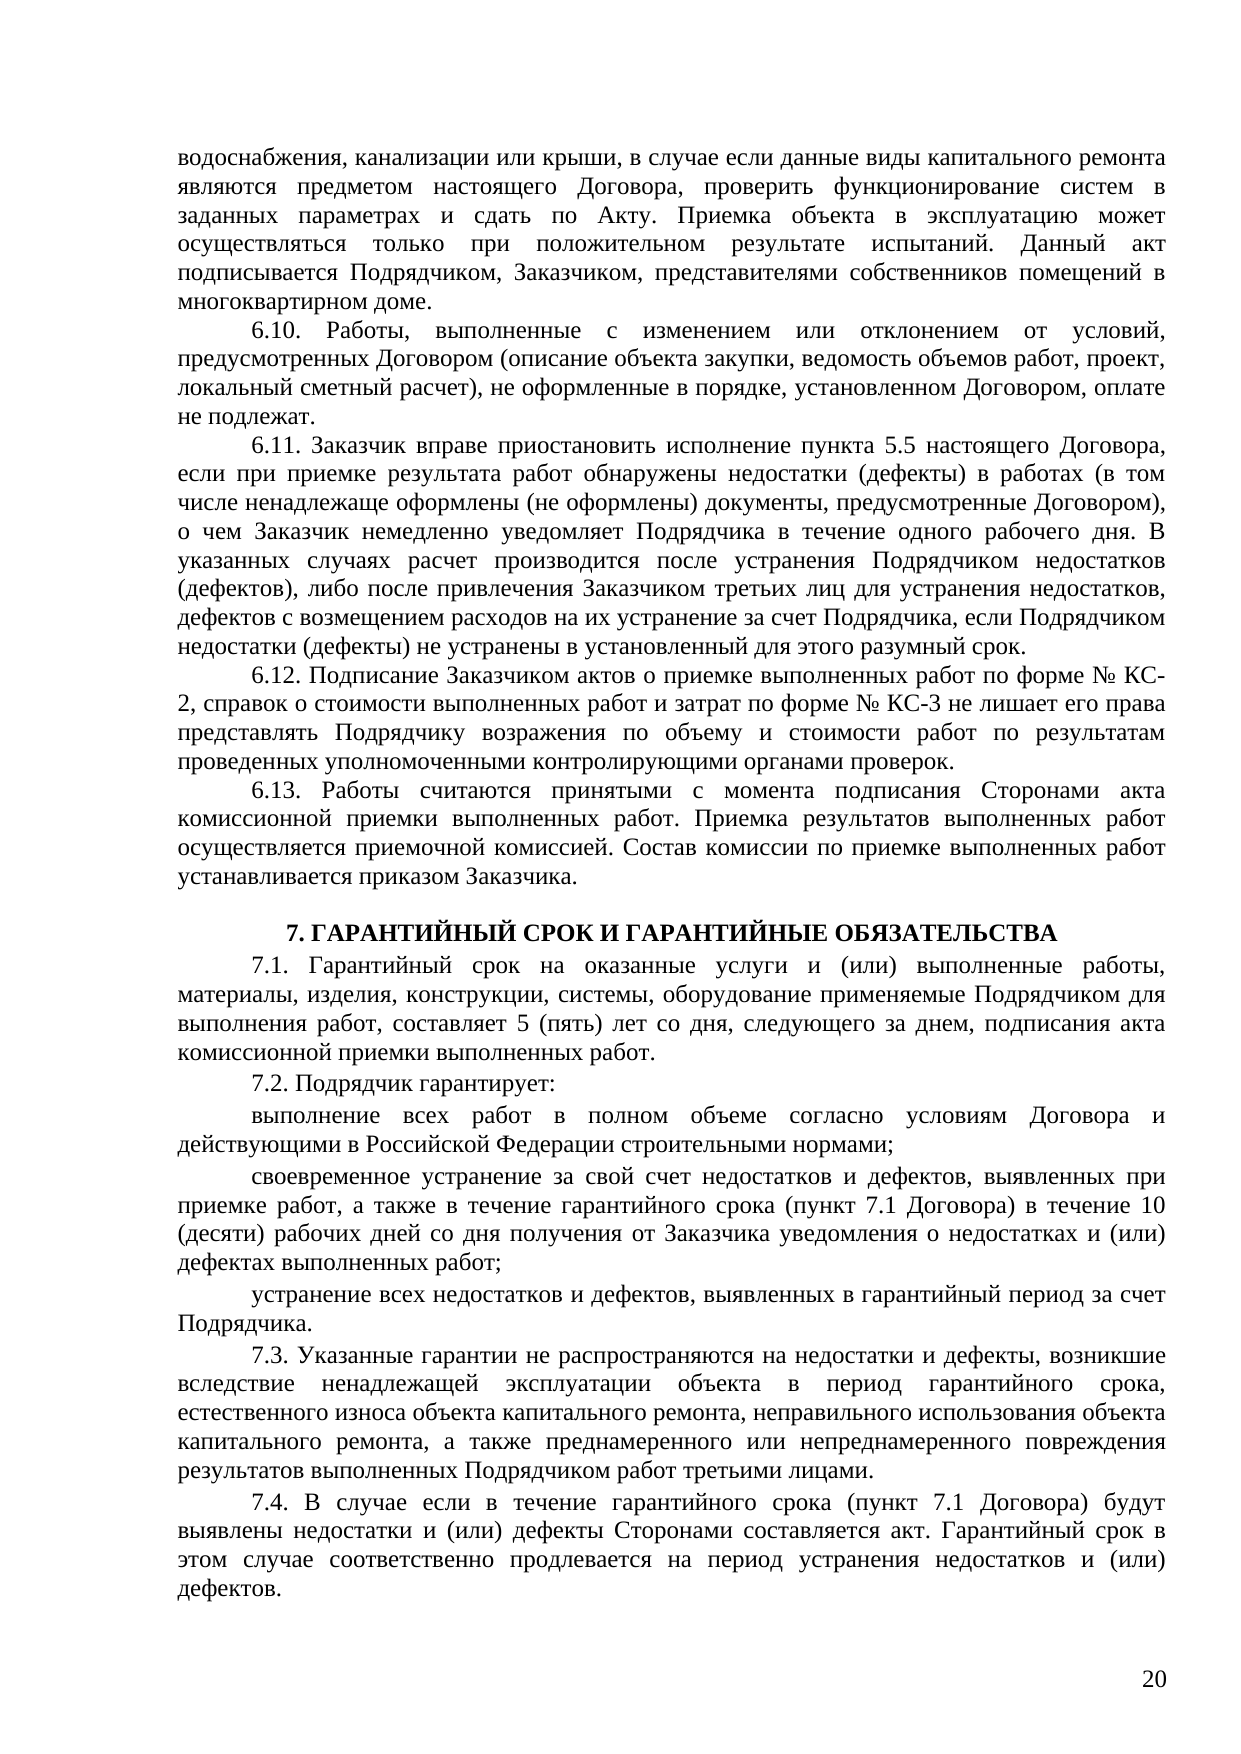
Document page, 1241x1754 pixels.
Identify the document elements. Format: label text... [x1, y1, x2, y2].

text 6.11. Заказчик вправе приостановить исполнение пункта 5.5 настоящего Договора, если при приемке результата работ обнаружены недостатки (дефекты) в работах (в том числе ненадлежаще оформлены (не оформлены) документы, предусмотренные Договором), о чем Заказчик немедленно уведомляет Подрядчика в течение одного рабочего дня. В указанных случаях расчет производится после устранения Подрядчиком недостатков (дефектов), либо после привлечения Заказчиком третьих лиц для устранения недостатков, дефектов с возмещением расходов на их устранение за счет Подрядчика, если Подрядчиком недостатки (дефекты) не устранены в установленный для этого разумный срок. [177, 430, 1167, 660]
text 6.12. Подписание Заказчиком актов о приемке выполненных работ по форме № КС-2, справок о стоимости выполненных работ и затрат по форме № КС-3 не лишает его права представлять Подрядчику возражения по объему и стоимости работ по результатам проведенных уполномоченными контролирующими органами проверок. [177, 660, 1167, 775]
text 7.1. Гарантийный срок на оказанные услуги и (или) выполненные работы, материалы, изделия, конструкции, системы, оборудование применяемые Подрядчиком для выполнения работ, составляет 5 (пять) лет со дня, следующего за днем, подписания акта комиссионной приемки выполненных работ. [177, 950, 1167, 1065]
text 7. ГАРАНТИЙНЫЙ СРОК И ГАРАНТИЙНЫЕ ОБЯЗАТЕЛЬСТВА [177, 918, 1167, 947]
text 6.10. Работы, выполненные с изменением или отклонением от условий, предусмотренных Договором (описание объекта закупки, ведомость объемов работ, проект, локальный сметный расчет), не оформленные в порядке, установленном Договором, оплате не подлежат. [177, 315, 1167, 430]
text 7.3. Указанные гарантии не распространяются на недостатки и дефекты, возникшие вследствие ненадлежащей эксплуатации объекта в период гарантийного срока, естественного износа объекта капитального ремонта, неправильного использования объекта капитального ремонта, а также преднамеренного или непреднамеренного повреждения результатов выполненных Подрядчиком работ третьими лицами. [177, 1340, 1167, 1483]
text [177, 142, 1167, 315]
text 7.4. В случае если в течение гарантийного срока (пункт 7.1 Договора) будут выявлены недостатки и (или) дефекты Сторонами составляется акт. Гарантийный срок в этом случае соответственно продлевается на период устранения недостатков и (или) дефектов. [177, 1487, 1167, 1602]
text 6.13. Работы считаются принятыми с момента подписания Сторонами акта комиссионной приемки выполненных работ. Приемка результатов выполненных работ осуществляется приемочной комиссией. Состав комиссии по приемке выполненных работ устанавливается приказом Заказчика. [177, 775, 1167, 890]
text выполнение всех работ в полном объеме согласно условиям Договора и действующими в Российской Федерации строительными нормами; [177, 1100, 1167, 1158]
text устранение всех недостатков и дефектов, выявленных в гарантийный период за счет Подрядчика. [177, 1279, 1167, 1337]
text своевременное устранение за свой счет недостатков и дефектов, выявленных при приемке работ, а также в течение гарантийного срока (пункт 7.1 Договора) в течение 10 (десяти) рабочих дней со дня получения от Заказчика уведомления о недостатках и (или) дефектах выполненных работ; [177, 1161, 1167, 1276]
text 7.2. Подрядчик гарантирует: [177, 1068, 1167, 1097]
